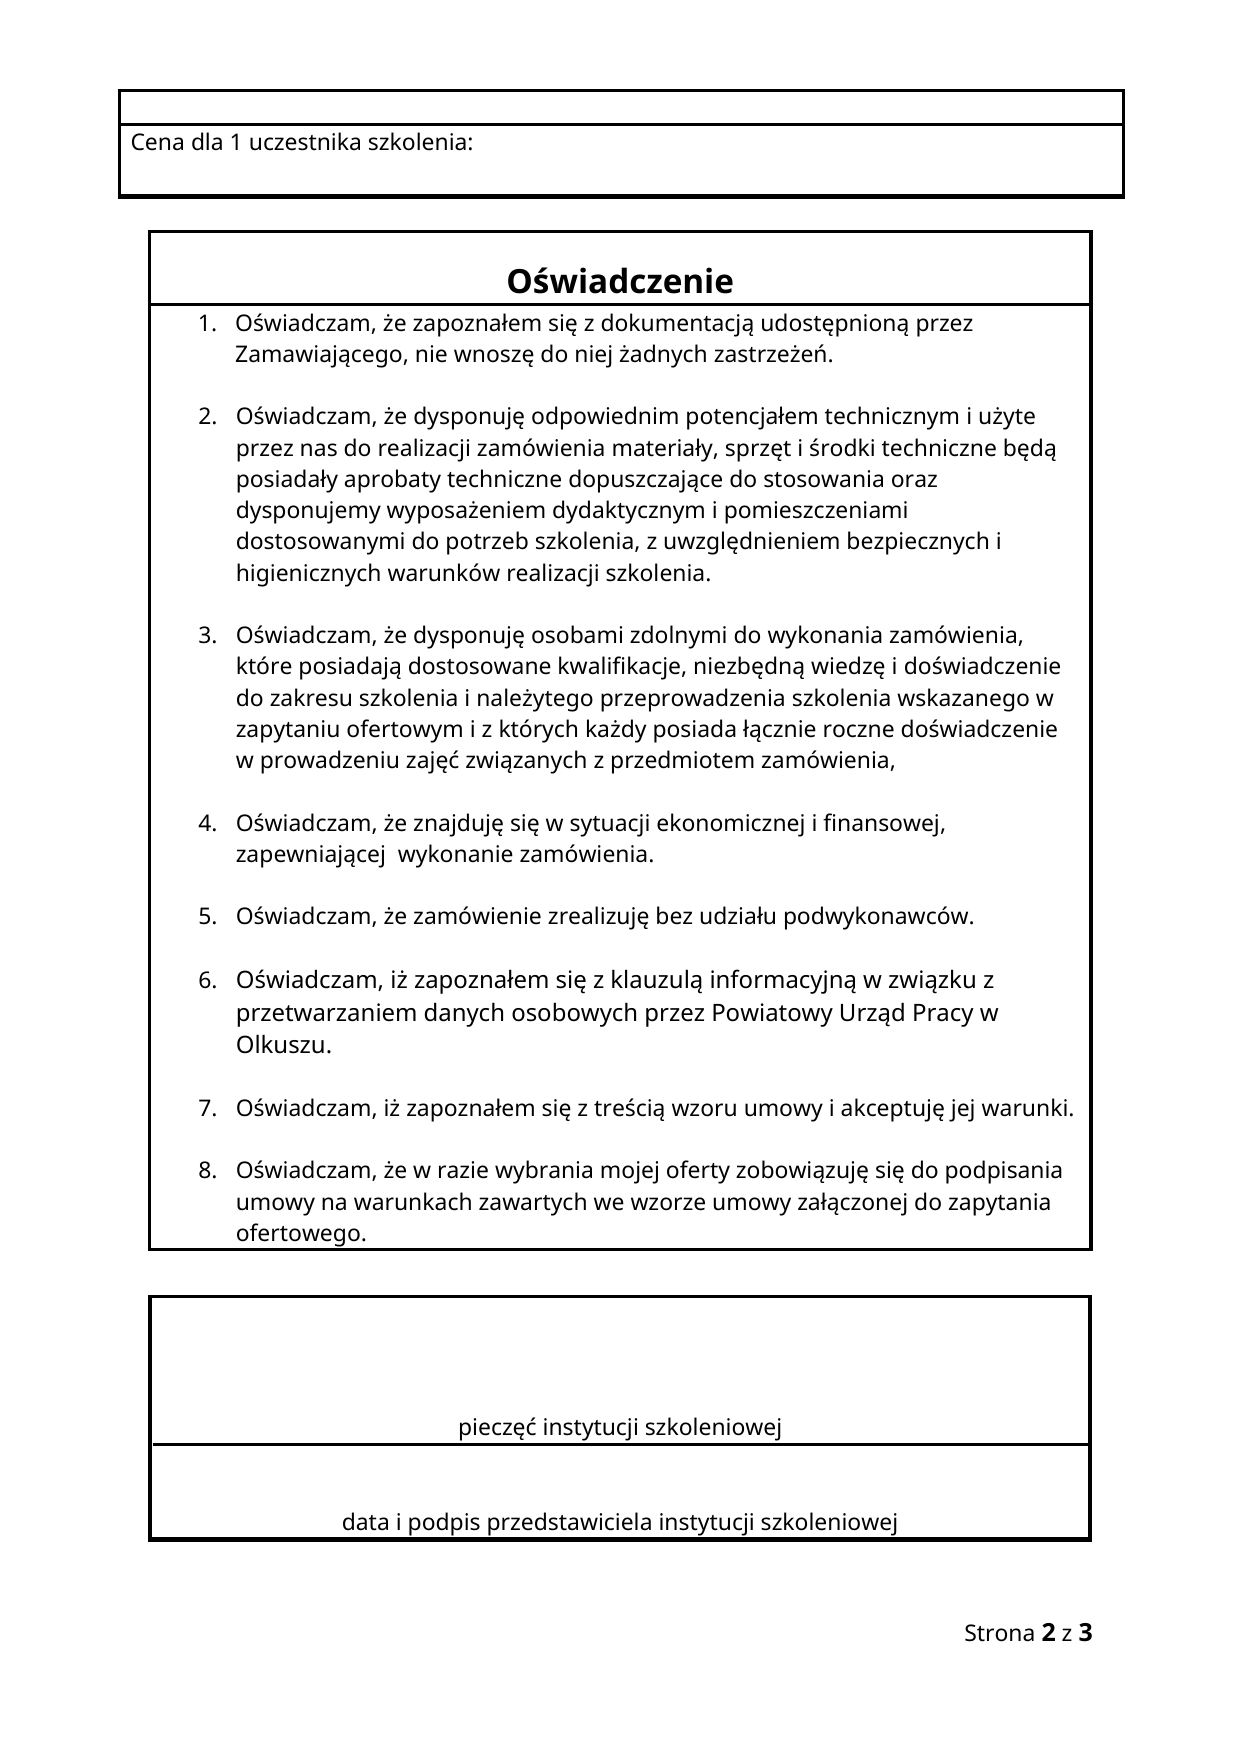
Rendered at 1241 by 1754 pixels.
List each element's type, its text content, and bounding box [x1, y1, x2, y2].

table_header pieczęć instytucji szkoleniowej [152, 1298, 1088, 1442]
table_cell Oświadczam, że zapoznałem się z dokumentacją udostępnioną przez Zamawiającego, nie wnoszę do niej żadnych zastrzeżeń. Oświadczam, że dysponuję odpowiednim potencjałem technicznym i użyte przez nas do realizacji zamówienia materiały, sprzęt i środki techniczne będą posiadały aprobaty techniczne dopuszczające do stosowania oraz dysponujemy wyposażeniem dydaktycznym i pomieszczeniami dostosowanymi do potrzeb szkolenia, z uwzględnieniem bezpiecznych i higienicznych warunków realizacji szkolenia. Oświadczam, że dysponuję osobami zdolnymi do wykonania zamówienia, które posiadają dostosowane kwalifikacje, niezbędną wiedzę i doświadczenie do zakresu szkolenia i należytego przeprowadzenia szkolenia wskazanego w zapytaniu ofertowym i z których każdy posiada łącznie roczne doświadczenie w prowadzeniu zajęć związanych z przedmiotem zamówienia, Oświadczam, że znajduję się w sytuacji ekonomicznej i finansowej, zapewniającej wykonanie zamówienia. Oświadczam, że zamówienie zrealizuję bez udziału podwykonawców. Oświadczam, iż zapoznałem się z klauzulą informacyjną w związku z przetwarzaniem danych osobowych przez Powiatowy Urząd Pracy w Olkuszu. Oświadczam, iż zapoznałem się z treścią wzoru umowy i akceptuję jej warunki. Oświadczam, że w razie wybrania mojej oferty zobowiązuję się do podpisania umowy na warunkach zawartych we wzorze umowy załączonej do zapytania ofertowego. [151, 306, 1089, 1248]
table_cell Cena dla 1 uczestnika szkolenia: [121, 126, 1122, 194]
table_header Oświadczenie [151, 233, 1089, 303]
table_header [121, 92, 1122, 123]
table_cell data i podpis przedstawiciela instytucji szkoleniowej [152, 1444, 1088, 1537]
